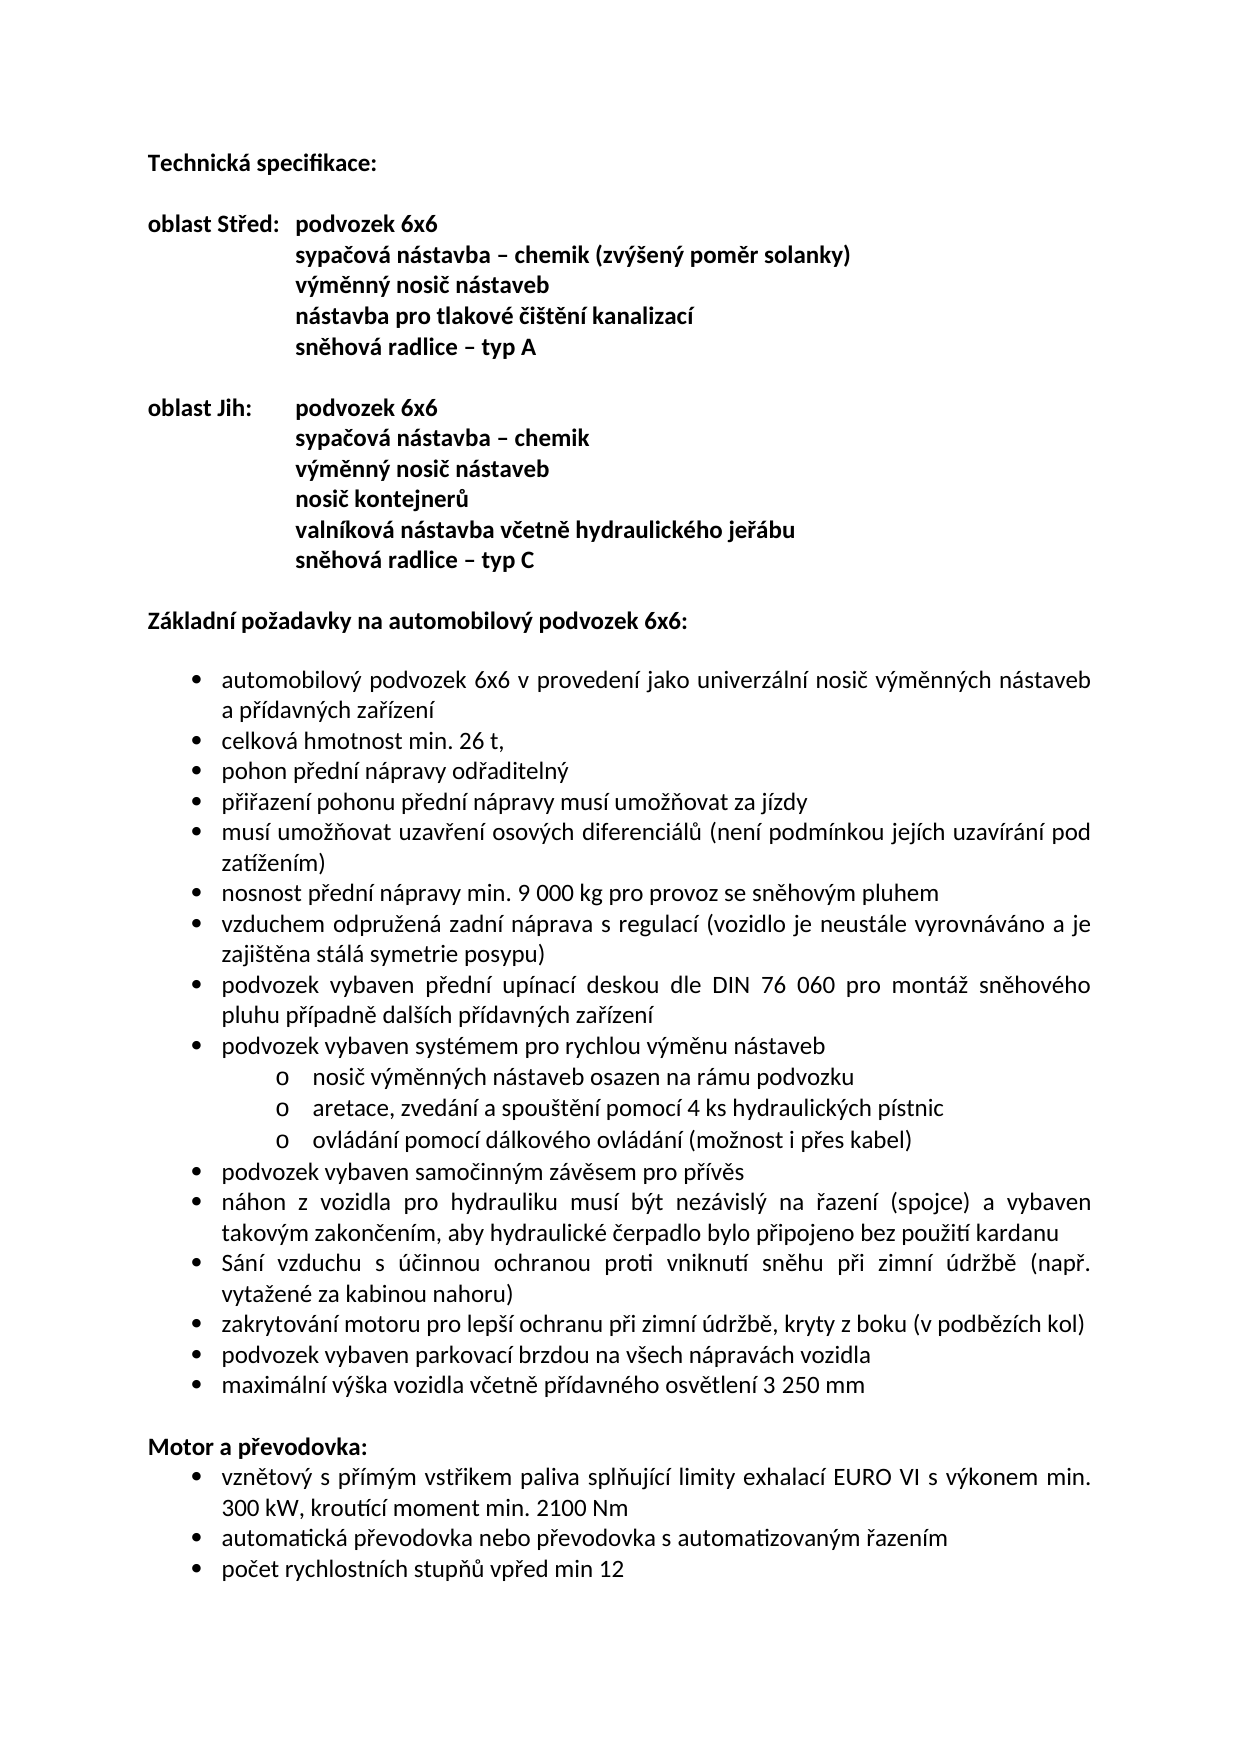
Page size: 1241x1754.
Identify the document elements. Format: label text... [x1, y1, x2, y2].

list podvozek vybaven parkovací brzdou na všech nápravách vozidla [192, 1339, 1093, 1370]
list celková hmotnost min. 26 t, [192, 725, 1093, 756]
list automatická převodovka nebo převodovka s automatizovaným řazením [192, 1522, 1093, 1553]
list aretace, zvedání a spouštění pomocí 4 ks hydraulických pístnic [275, 1092, 1093, 1124]
list podvozek vybaven přední upínací deskou dle DIN 76 060 pro montáž sněhového pluhu případně dalších přídavných zařízení [192, 969, 1093, 1030]
list ovládání pomocí dálkového ovládání (možnost i přes kabel) [275, 1124, 1093, 1156]
list podvozek vybaven systémem pro rychlou výměnu nástaveb [192, 1030, 1093, 1061]
text oblast Jih: podvozek 6x6 [148, 392, 1093, 422]
text sněhová radlice – typ A [148, 331, 1093, 361]
text Základní požadavky na automobilový podvozek 6x6: [148, 605, 1093, 636]
text Technická specifikace: [148, 148, 1093, 178]
list náhon z vozidla pro hydrauliku musí být nezávislý na řazení (spojce) a vybaven takovým zakončením, aby hydraulické čerpadlo bylo připojeno bez použití kardanu [192, 1187, 1093, 1248]
list vzduchem odpružená zadní náprava s regulací (vozidlo je neustále vyrovnáváno a je zajištěna stálá symetrie posypu) [192, 908, 1093, 969]
list vznětový s přímým vstřikem paliva splňující limity exhalací EURO VI s výkonem min. 300 kW, kroutící moment min. 2100 Nm [192, 1461, 1093, 1522]
text nástavba pro tlakové čištění kanalizací [148, 300, 1093, 331]
list počet rychlostních stupňů vpřed min 12 [192, 1553, 1093, 1583]
list zakrytování motoru pro lepší ochranu při zimní údržbě, kryty z boku (v podbězích kol) [192, 1309, 1093, 1339]
list maximální výška vozidla včetně přídavného osvětlení 3 250 mm [192, 1370, 1093, 1400]
list musí umožňovat uzavření osových diferenciálů (není podmínkou jejích uzavírání pod zatížením) [192, 817, 1093, 878]
list Sání vzduchu s účinnou ochranou proti vniknutí sněhu při zimní údržbě (např. vytažené za kabinou nahoru) [192, 1248, 1093, 1309]
list nosič výměnných nástaveb osazen na rámu podvozku [275, 1061, 1093, 1092]
list nosnost přední nápravy min. 9 000 kg pro provoz se sněhovým pluhem [192, 878, 1093, 908]
text nosič kontejnerů [148, 483, 1093, 514]
text oblast Střed: podvozek 6x6 [148, 209, 1093, 239]
text výměnný nosič nástaveb [221, 270, 1093, 300]
text výměnný nosič nástaveb [148, 453, 1093, 483]
text sypačová nástavba – chemik [148, 422, 1093, 453]
list přiřazení pohonu přední nápravy musí umožňovat za jízdy [192, 786, 1093, 817]
list podvozek vybaven samočinným závěsem pro přívěs [192, 1156, 1093, 1187]
text sypačová nástavba – chemik (zvýšený poměr solanky) [148, 239, 1093, 270]
list pohon přední nápravy odřaditelný [192, 756, 1093, 786]
text valníková nástavba včetně hydraulického jeřábu [148, 514, 1093, 544]
text sněhová radlice – typ C [148, 544, 1093, 575]
text Motor a převodovka: [148, 1431, 1093, 1461]
list automobilový podvozek 6x6 v provedení jako univerzální nosič výměnných nástaveb a přídavných zařízení [192, 664, 1093, 725]
